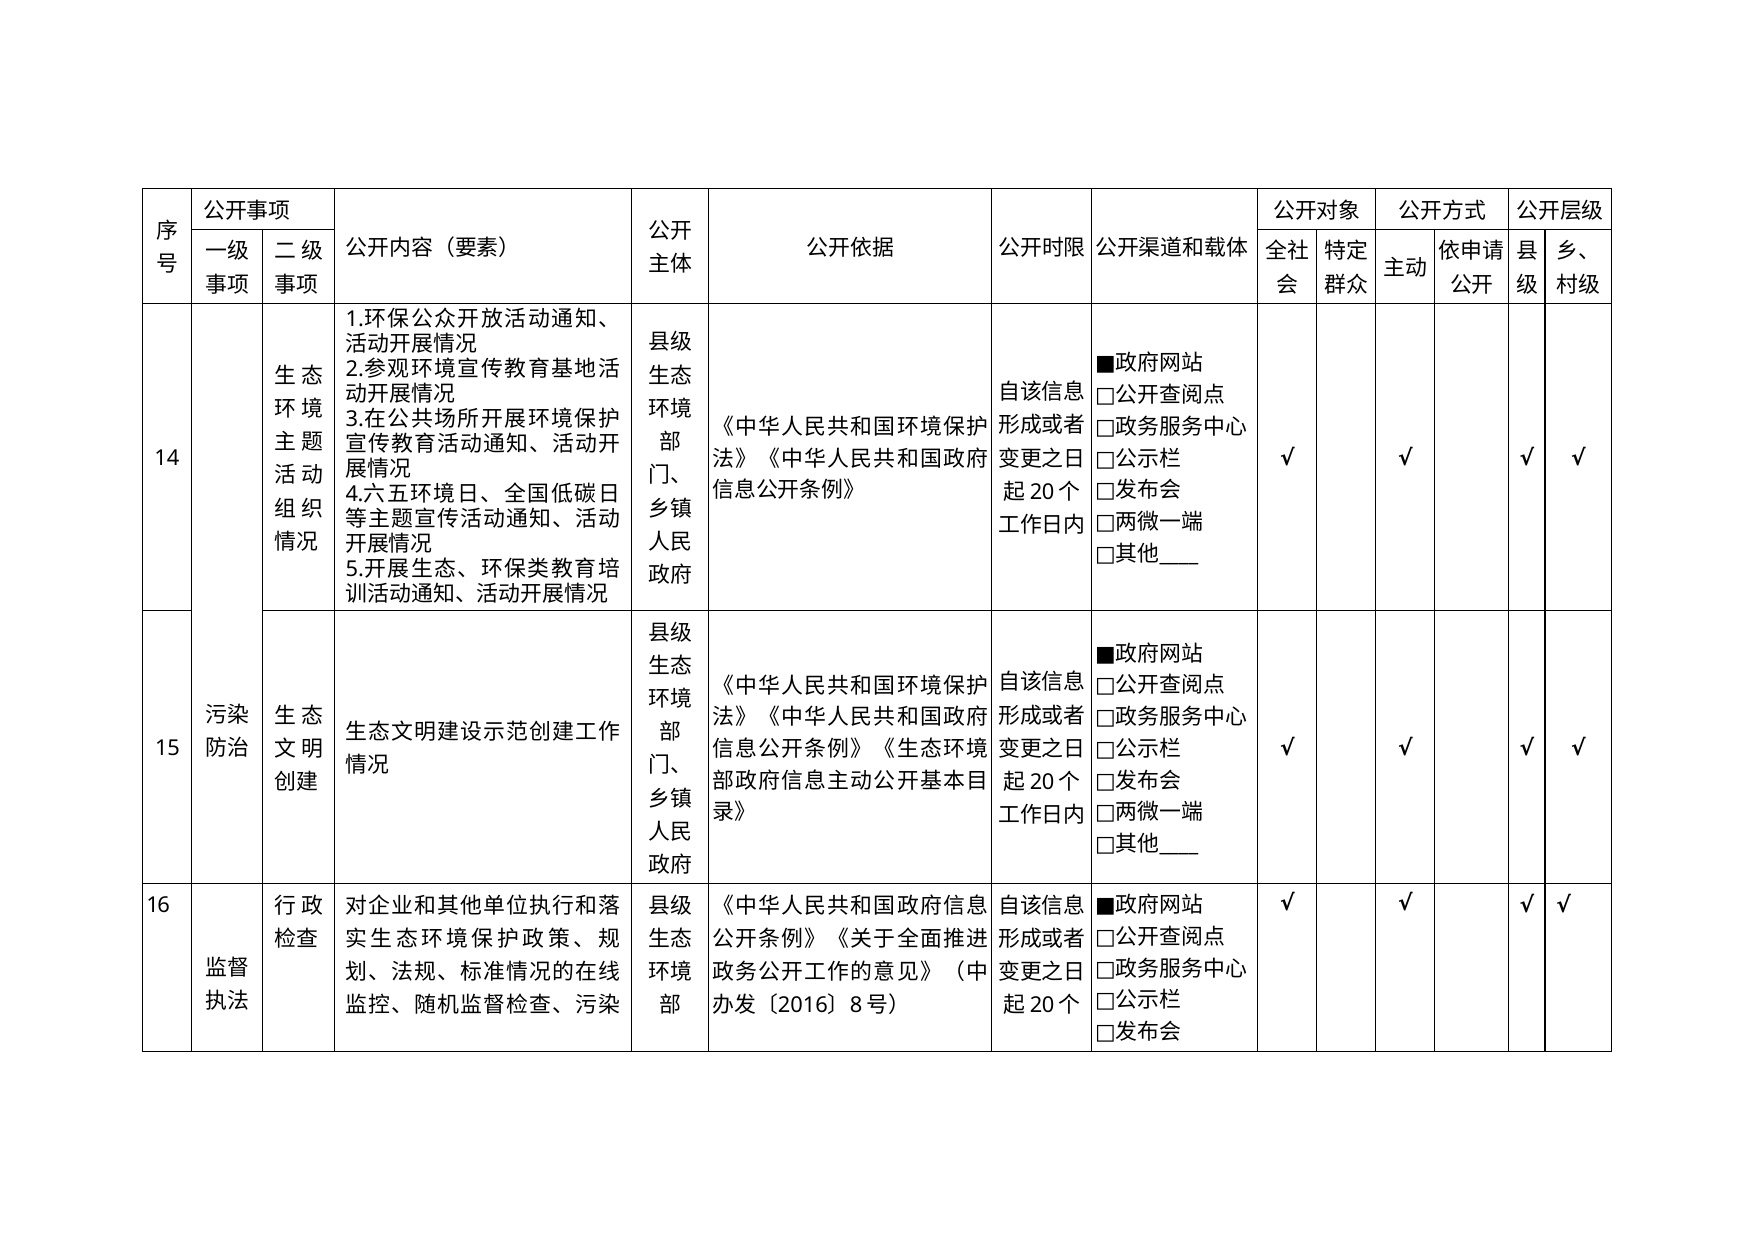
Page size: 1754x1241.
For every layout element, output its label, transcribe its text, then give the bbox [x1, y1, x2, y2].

table_header 公开对象 [1258, 189, 1375, 229]
table_cell 《中华人民共和国环境保护法》《中华人民共和国政府信息公开条例》《生态环境部政府信息主动公开基本目录》 [709, 611, 991, 883]
table_cell [1317, 304, 1375, 610]
table_cell 主动 [1376, 230, 1434, 302]
table_header 公开主体 [632, 189, 708, 302]
table_cell 县级 [1509, 230, 1544, 302]
table_header 公开渠道和载体 [1092, 189, 1257, 302]
table_cell 依申请公开 [1435, 230, 1508, 302]
table_cell 环保公众开放活动通知、活动开展情况 参观环境宣传教育基地活动开展情况 在公共场所开展环境保护宣传教育活动通知、活动开展情况 六五环境日、全国低碳日等主题宣传活动通知、活动开展情况 开展生态、环保类教育培训活动通知、活动开展情况 [335, 304, 631, 610]
table_header 公开依据 [709, 189, 991, 302]
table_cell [1092, 304, 1257, 610]
table_cell 县级生态环境部门、乡镇人民政府 [632, 611, 708, 883]
table_header 公开事项 [192, 189, 334, 229]
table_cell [335, 884, 631, 1051]
table_cell [1435, 611, 1508, 883]
table_cell [1317, 611, 1375, 883]
table_cell 14 [143, 304, 191, 610]
table_cell √ [1509, 884, 1544, 1051]
table_cell 自该信息形成或者变更之日起20个工作日内 [992, 611, 1091, 883]
table_cell √ [1376, 304, 1434, 610]
table_cell [1435, 304, 1508, 610]
table_cell 乡、村级 [1546, 230, 1611, 302]
table_cell 自该信息形成或者变更之日起20个工作日内 [992, 304, 1091, 610]
table_cell 15 [143, 611, 191, 883]
table_header 公开层级 [1509, 189, 1611, 229]
table_cell √ [1258, 884, 1316, 1051]
table_cell √ [1546, 304, 1611, 610]
table_cell √ [1546, 611, 1611, 883]
table_cell 县级生态环境部门、乡镇人民政府 [632, 304, 708, 610]
table_cell ■政府网站 □公开查阅点 □政务服务中心 □公示栏 □发布会 □两微一端 □其他____ [1092, 611, 1257, 883]
table_cell 生态文明创建 [263, 611, 334, 883]
table_cell 《中华人民共和国环境保护法》《中华人民共和国政府信息公开条例》 [709, 304, 991, 610]
table_cell 行政检查 [263, 884, 334, 1051]
table_cell 一级事项 [192, 230, 262, 302]
table_cell √ [1509, 611, 1544, 883]
table_cell √ [1376, 611, 1434, 883]
table_cell 二级事项 [263, 230, 334, 302]
table_cell [1317, 884, 1375, 1051]
table_cell √ [1258, 611, 1316, 883]
table_cell 监督执法 监督执法 [192, 884, 262, 1051]
table_header 公开内容（要素） [335, 189, 631, 302]
table_cell 16 [143, 884, 191, 1051]
table_cell 县级生态环境部门、乡镇人民政府 [632, 884, 708, 1051]
table_cell [1435, 884, 1508, 1051]
table_cell √ [1509, 304, 1544, 610]
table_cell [1092, 884, 1257, 1051]
table_cell √ [1258, 304, 1316, 610]
table_cell √ [1376, 884, 1434, 1051]
table_cell 自该信息形成或者变更之日起20个工作日内 [992, 884, 1091, 1051]
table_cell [709, 884, 991, 1051]
table_header 公开方式 [1376, 189, 1508, 229]
table_cell √ [1546, 884, 1611, 1051]
table_cell 生态文明建设示范创建工作情况 [335, 611, 631, 883]
table_header 序号 [143, 189, 191, 302]
table_cell 生态环境主题活动组织情况 [263, 304, 334, 610]
table_cell 特定群众 [1317, 230, 1375, 302]
table_cell 全社会 [1258, 230, 1316, 302]
table_header 公开时限 [992, 189, 1091, 302]
